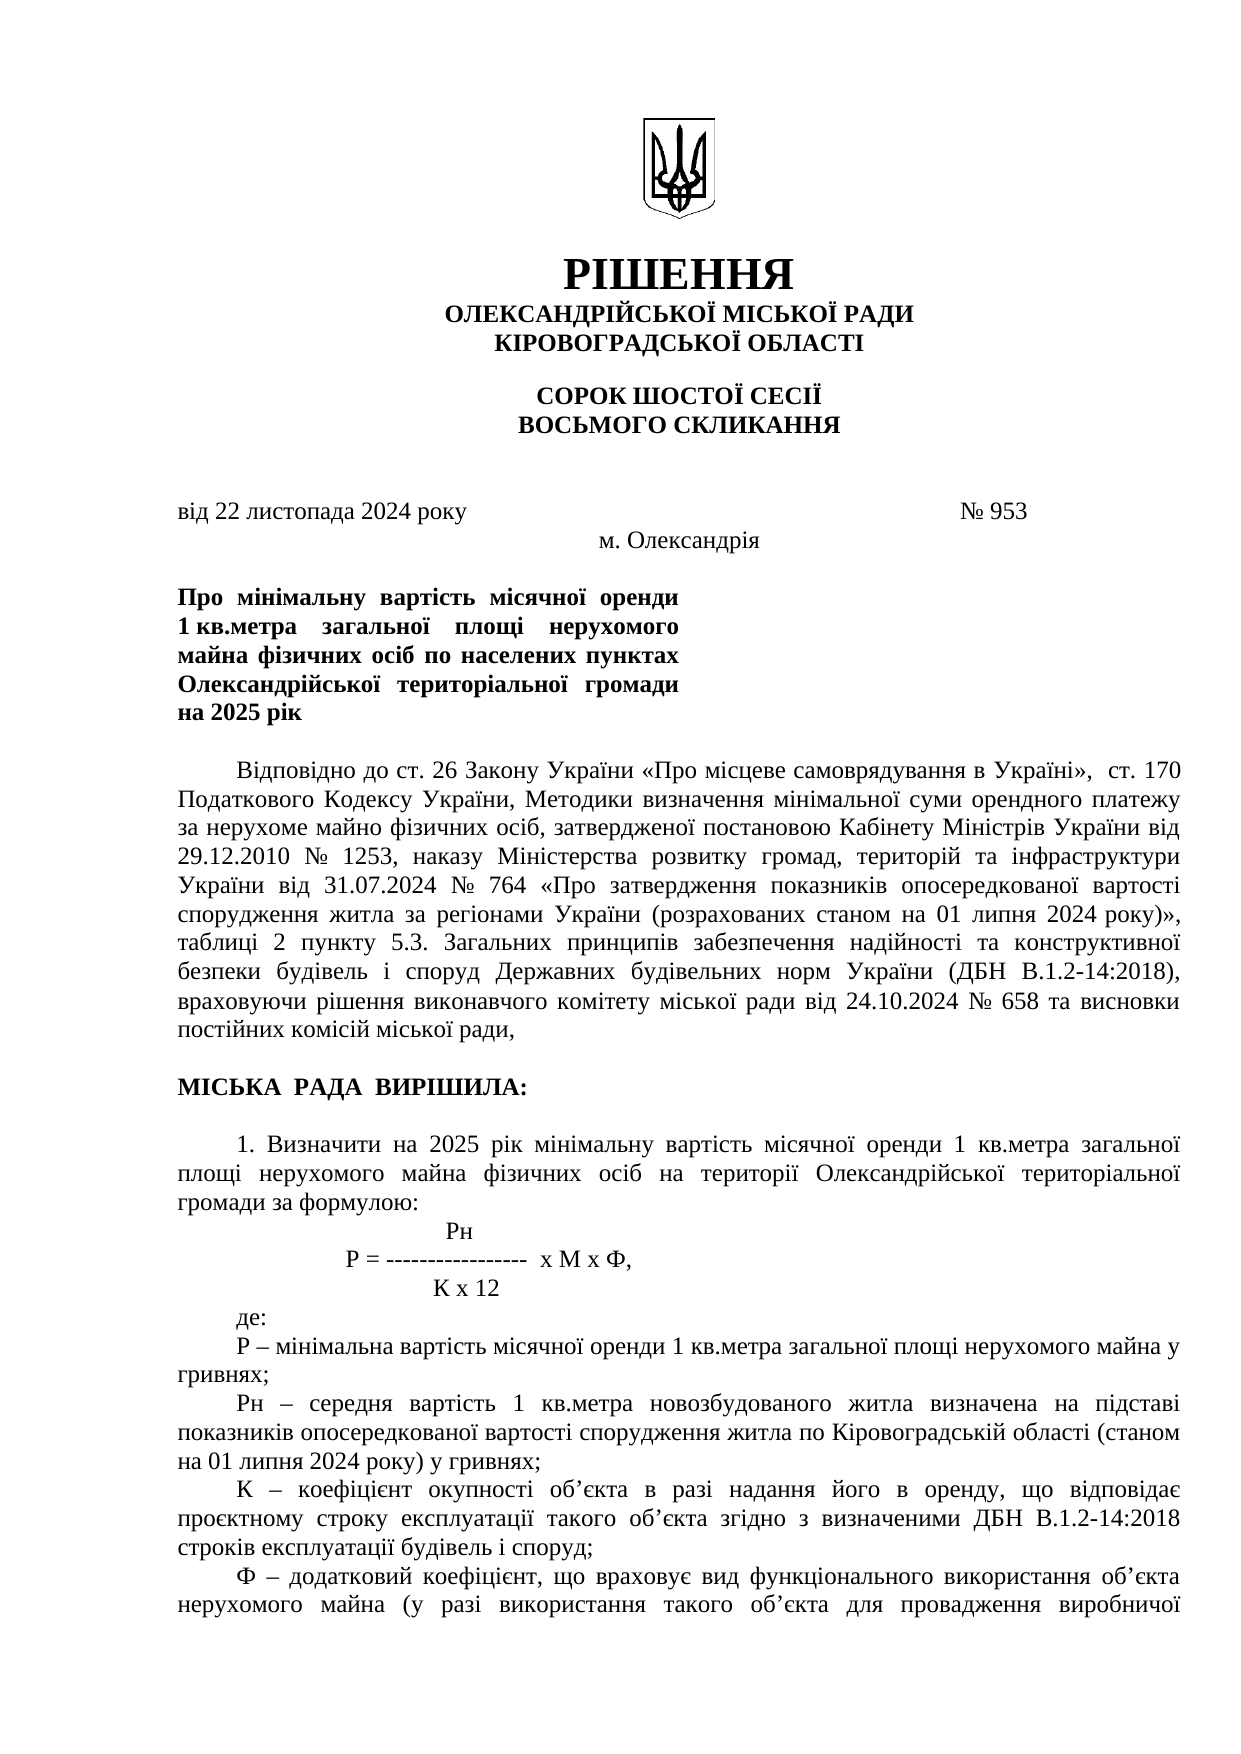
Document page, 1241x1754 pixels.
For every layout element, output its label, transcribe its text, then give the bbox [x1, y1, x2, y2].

text Р – мінімальна вартість місячної оренди 1 кв.метра загальної площі нерухомого майна у гривнях; [177, 1331, 1181, 1388]
text Рн [274, 1216, 1181, 1244]
text СОРОК ШОСТОЇ СЕСІЇ [177, 381, 1181, 410]
text ВОСЬМОГО СКЛИКАННЯ [177, 410, 1181, 439]
text м. Олександрія [177, 525, 1181, 554]
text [177, 1561, 1181, 1618]
text Відповідно до ст. 26 Закону України «Про місцеве самоврядування в Україні», ст. 170 Податкового Кодексу України, Методики визначення мінімальної суми орендного платежу за нерухоме майно фізичних осіб, затвердженої постановою Кабінету Міністрів України від 29.12.2010 № 1253, наказу Міністерства розвитку громад, територій та інфраструктури України від 31.07.2024 № 764 «Про затвердження показників опосередкованої вартості спорудження житла за регіонами України (розрахованих станом на 01 липня 2024 року)», таблиці 2 пункту 5.3. Загальних принципів забезпечення надійності та конструктивної безпеки будівель і споруд Державних будівельних норм України (ДБН В.1.2-14:2018), враховуючи рішення виконавчого комітету міської ради від 24.10.2024 № 658 та висновки постійних комісій міської ради, [177, 755, 1181, 1043]
text 1. Визначити на 2025 рік мінімальну вартість місячної оренди 1 кв.метра загальної площі нерухомого майна фізичних осіб на території Олександрійської територіальної громади за формулою: [177, 1129, 1181, 1216]
text К – коефіцієнт окупності об’єкта в разі надання його в оренду, що відповідає проєктному строку експлуатації такого об’єкта згідно з визначеними ДБН В.1.2-14:2018 строків експлуатації будівель і споруд; [177, 1474, 1181, 1561]
text Про мінімальну вартість місячної оренди 1 кв.метра загальної площі нерухомого майна фізичних осіб по населених пунктах Олександрійської територіальної громади на 2025 рік [177, 582, 679, 726]
text Рн – середня вартість 1 кв.метра новозбудованого житла визначена на підставі показників опосередкованої вартості спорудження житла по Кіровоградській області (станом на 01 липня 2024 року) у гривнях; [177, 1388, 1181, 1474]
text Р = ----------------- х М х Ф, [274, 1244, 1181, 1273]
text К х 12 [274, 1273, 1181, 1302]
text де: [177, 1302, 1181, 1331]
text ОЛЕКСАНДРІЙСЬКОЇ МІСЬКОЇ РАДИ [177, 299, 1181, 328]
text МІСЬКА РАДА ВИРІШИЛА: [177, 1072, 1181, 1101]
text від 22 листопада 2024 року № 953 [177, 496, 1181, 525]
text РІШЕННЯ [177, 247, 1181, 299]
picture [643, 118, 715, 219]
text КІРОВОГРАДСЬКОЇ ОБЛАСТІ [177, 328, 1181, 357]
